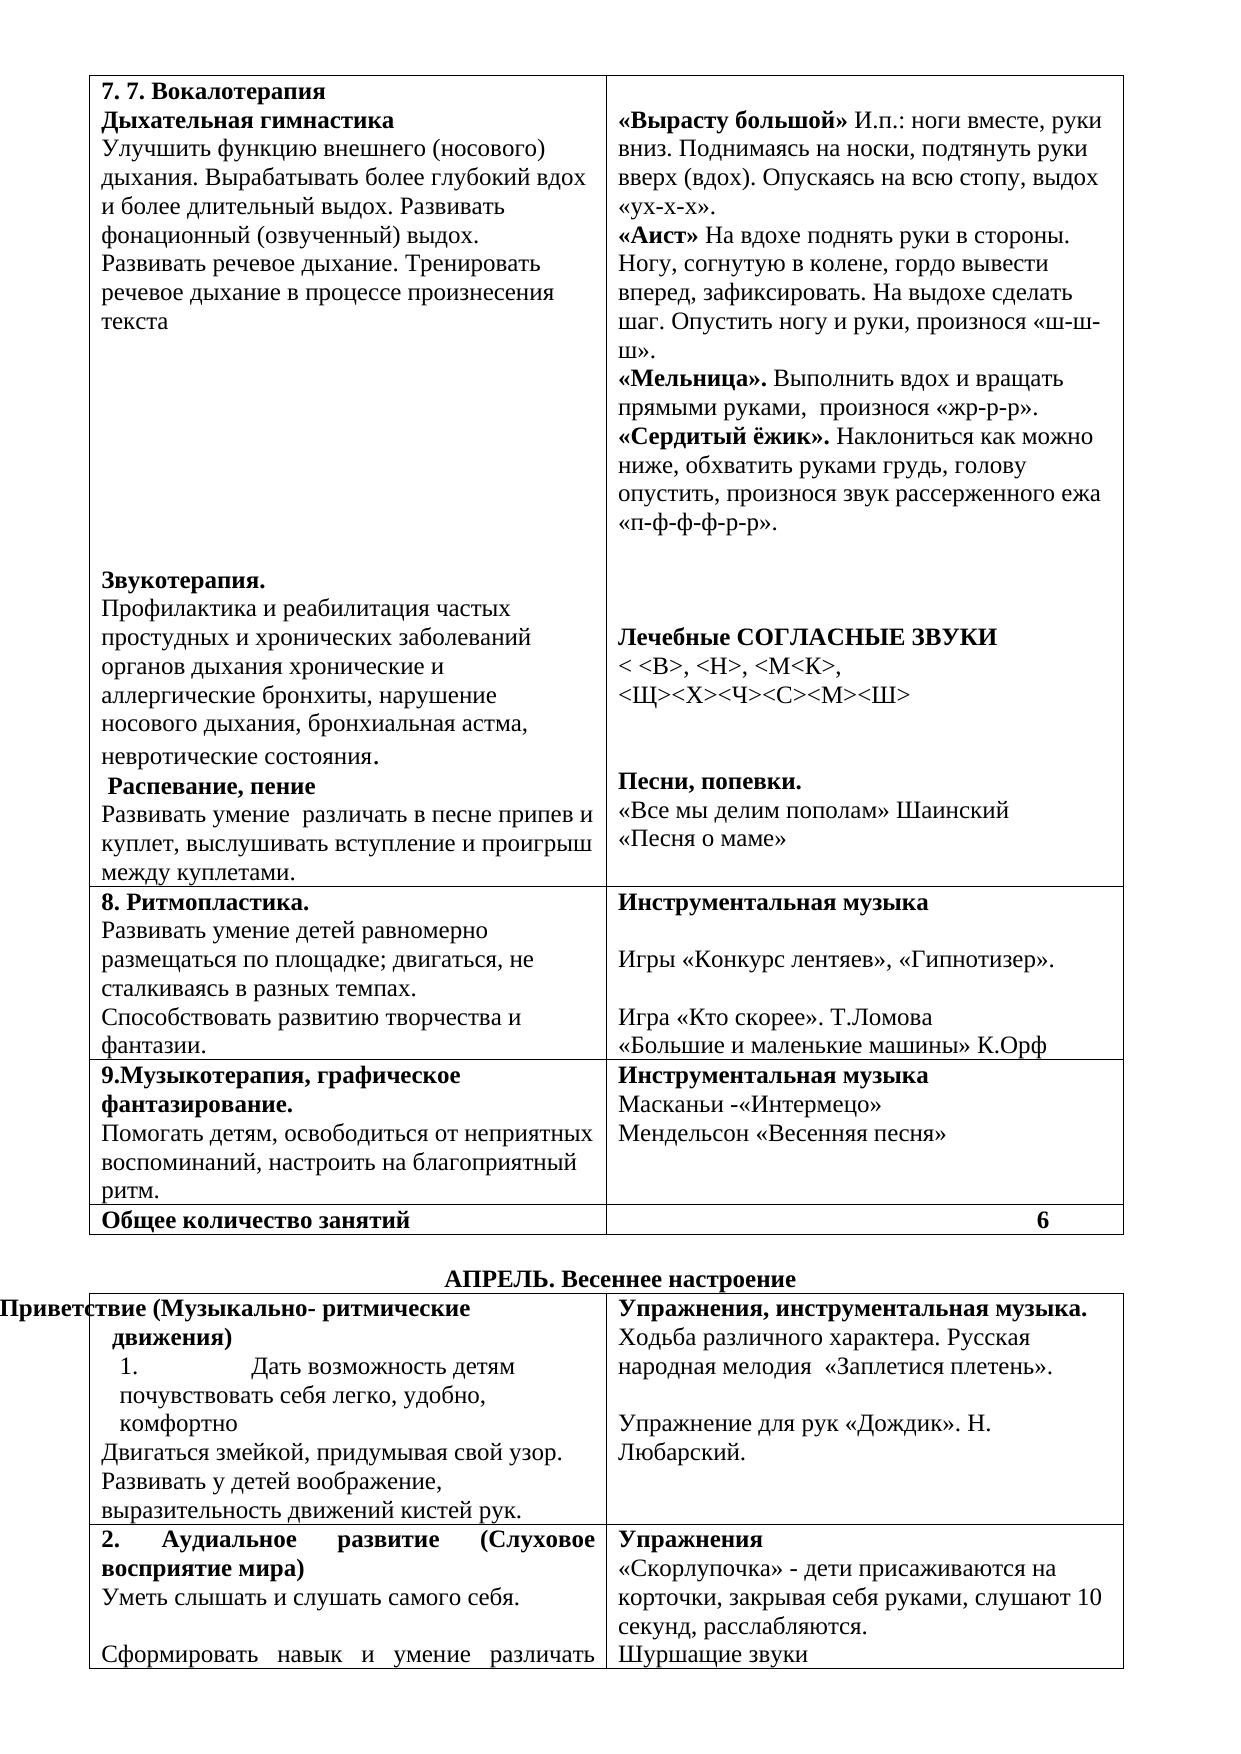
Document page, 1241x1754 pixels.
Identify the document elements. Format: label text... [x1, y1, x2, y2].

table_cell 7. 7. Вокалотерапия Дыхательная гимнастика Улучшить функцию внешнего (носового) дыхания. Вырабатывать более глубокий вдох и более длительный выдох. Развивать фонационный (озвученный) выдох. Развивать речевое дыхание. Тренировать речевое дыхание в процессе произнесения текста Звукотерапия. Профилактика и реабилитация частых простудных и хронических заболеваний органов дыхания хронические и аллергические бронхиты, нарушение носового дыхания, бронхиальная астма, невротические состояния. Распевание, пение Развивать умение различать в песне припев и куплет, выслушивать вступление и проигрыш между куплетами. [90, 76, 606, 886]
table_cell Инструментальная музыка Игры «Конкурс лентяев», «Гипнотизер». Игра «Кто скорее». Т.Ломова «Большие и маленькие машины» К.Орф [607, 887, 1123, 1059]
table_header Приветствие (Музыкально- ритмические движения) Дать возможность детям почувствовать себя легко, удобно, комфортно Двигаться змейкой, придумывая свой узор. Развивать у детей воображение, выразительность движений кистей рук. [90, 1294, 606, 1523]
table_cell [90, 1525, 606, 1668]
table_cell 6 [607, 1205, 1123, 1234]
table_cell 9.Музыкотерапия, графическое фантазирование. Помогать детям, освободиться от неприятных воспоминаний, настроить на благоприятный ритм. [90, 1060, 606, 1204]
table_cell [607, 1525, 1123, 1668]
table_cell 8. Ритмопластика. Развивать умение детей равномерно размещаться по площадке; двигаться, не сталкиваясь в разных темпах. Способствовать развитию творчества и фантазии. [90, 887, 606, 1059]
table_cell «Вырасту большой» И.п.: ноги вместе, руки вниз. Поднимаясь на носки, подтянуть руки вверх (вдох). Опускаясь на всю стопу, выдох «ух-х-х». «Аист» На вдохе поднять руки в стороны. Ногу, согнутую в колене, гордо вывести вперед, зафиксировать. На выдохе сделать шаг. Опустить ногу и руки, произнося «ш-ш-ш». «Мельница». Выполнить вдох и вращать прямыми руками, произнося «жр-р-р». «Сердитый ёжик». Наклониться как можно ниже, обхватить руками грудь, голову опустить, произнося звук рассерженного ежа «п-ф-ф-ф-р-р». Лечебные СОГЛАСНЫЕ ЗВУКИ < <В>, <Н>, <М<К>, <Щ><Х><Ч><С><М><Ш> Песни, попевки. «Все мы делим пополам» Шаинский «Песня о маме» [607, 76, 1123, 886]
text АПРЕЛЬ. Весеннее настроение [75, 1264, 1165, 1292]
table_header Упражнения, инструментальная музыка. Ходьба различного характера. Русская народная мелодия «Заплетися плетень». Упражнение для рук «Дождик». Н. Любарский. [607, 1294, 1123, 1523]
table_cell Инструментальная музыка Масканьи -«Интермецо» Мендельсон «Весенняя песня» [607, 1060, 1123, 1204]
table_cell Общее количество занятий [90, 1205, 606, 1234]
